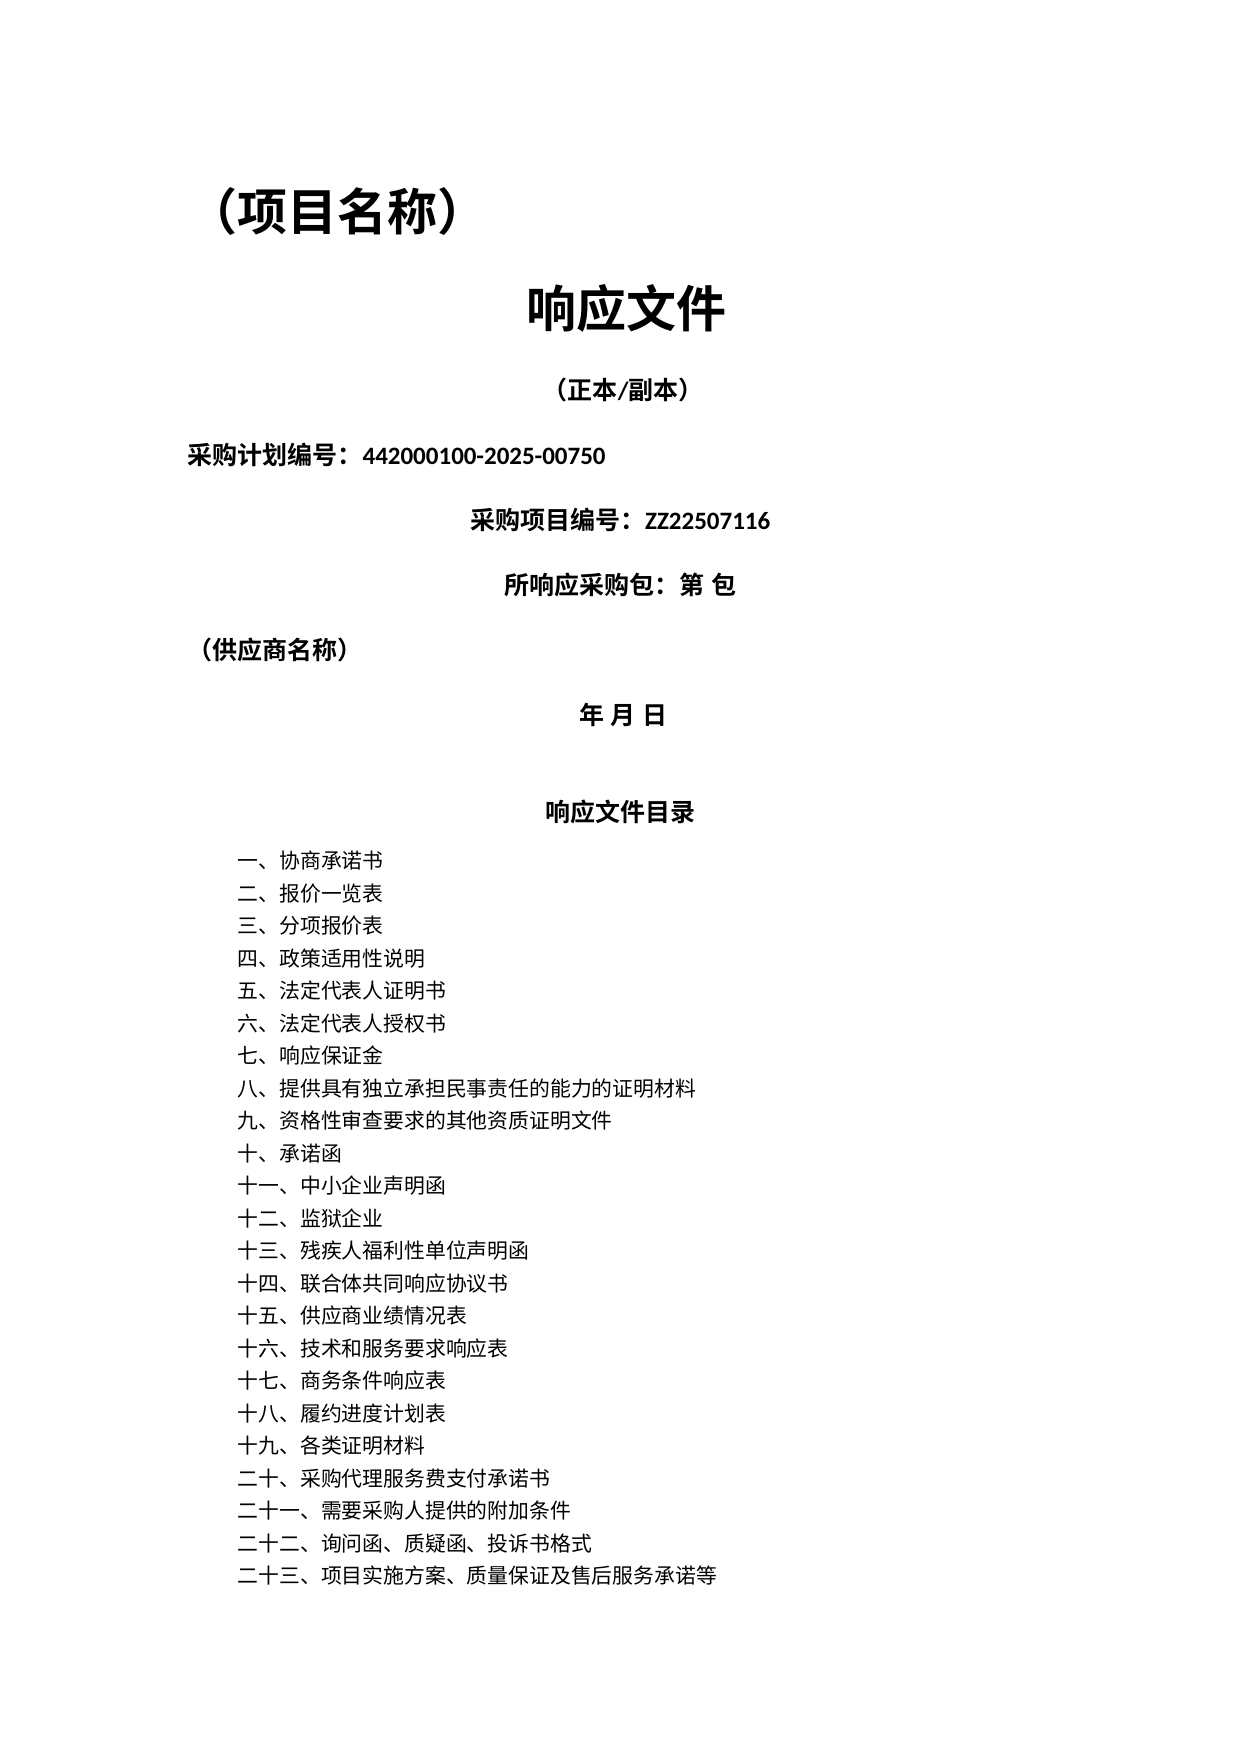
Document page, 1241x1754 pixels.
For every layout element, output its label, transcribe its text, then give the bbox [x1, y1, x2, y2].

text 二十、采购代理服务费支付承诺书 [187, 1462, 1053, 1494]
text 十二、监狱企业 [187, 1202, 1053, 1234]
text 年 月 日 [187, 682, 1053, 747]
text 响应文件 [187, 259, 1053, 357]
text 十七、商务条件响应表 [187, 1364, 1053, 1397]
text 一、协商承诺书 [187, 844, 1053, 877]
text 七、响应保证金 [187, 1039, 1053, 1072]
text （正本/副本） [187, 357, 1053, 422]
text 所响应采购包：第 包 [187, 552, 1053, 617]
text 八、提供具有独立承担民事责任的能力的证明材料 [187, 1072, 1053, 1104]
text 十九、各类证明材料 [187, 1429, 1053, 1462]
text 响应文件目录 [187, 779, 1053, 844]
text 十八、履约进度计划表 [187, 1397, 1053, 1429]
text 十五、供应商业绩情况表 [187, 1299, 1053, 1332]
text 十三、残疾人福利性单位声明函 [187, 1234, 1053, 1267]
text 九、资格性审查要求的其他资质证明文件 [187, 1104, 1053, 1137]
text 十四、联合体共同响应协议书 [187, 1267, 1053, 1299]
text 十六、技术和服务要求响应表 [187, 1332, 1053, 1364]
text 五、法定代表人证明书 [187, 974, 1053, 1007]
text 采购计划编号：442000100-2025-00750 [187, 422, 1053, 487]
text 三、分项报价表 [187, 909, 1053, 942]
text （项目名称） [187, 162, 1053, 259]
text （供应商名称） [187, 617, 1053, 682]
text 二、报价一览表 [187, 877, 1053, 909]
text 十、承诺函 [187, 1137, 1053, 1169]
text 采购项目编号：ZZ22507116 [187, 487, 1053, 552]
text 六、法定代表人授权书 [187, 1007, 1053, 1039]
text 十一、中小企业声明函 [187, 1169, 1053, 1202]
text 二十三、项目实施方案、质量保证及售后服务承诺等 [187, 1559, 1053, 1592]
text 四、政策适用性说明 [187, 942, 1053, 974]
text 二十一、需要采购人提供的附加条件 [187, 1494, 1053, 1527]
text 二十二、询问函、质疑函、投诉书格式 [187, 1527, 1053, 1559]
